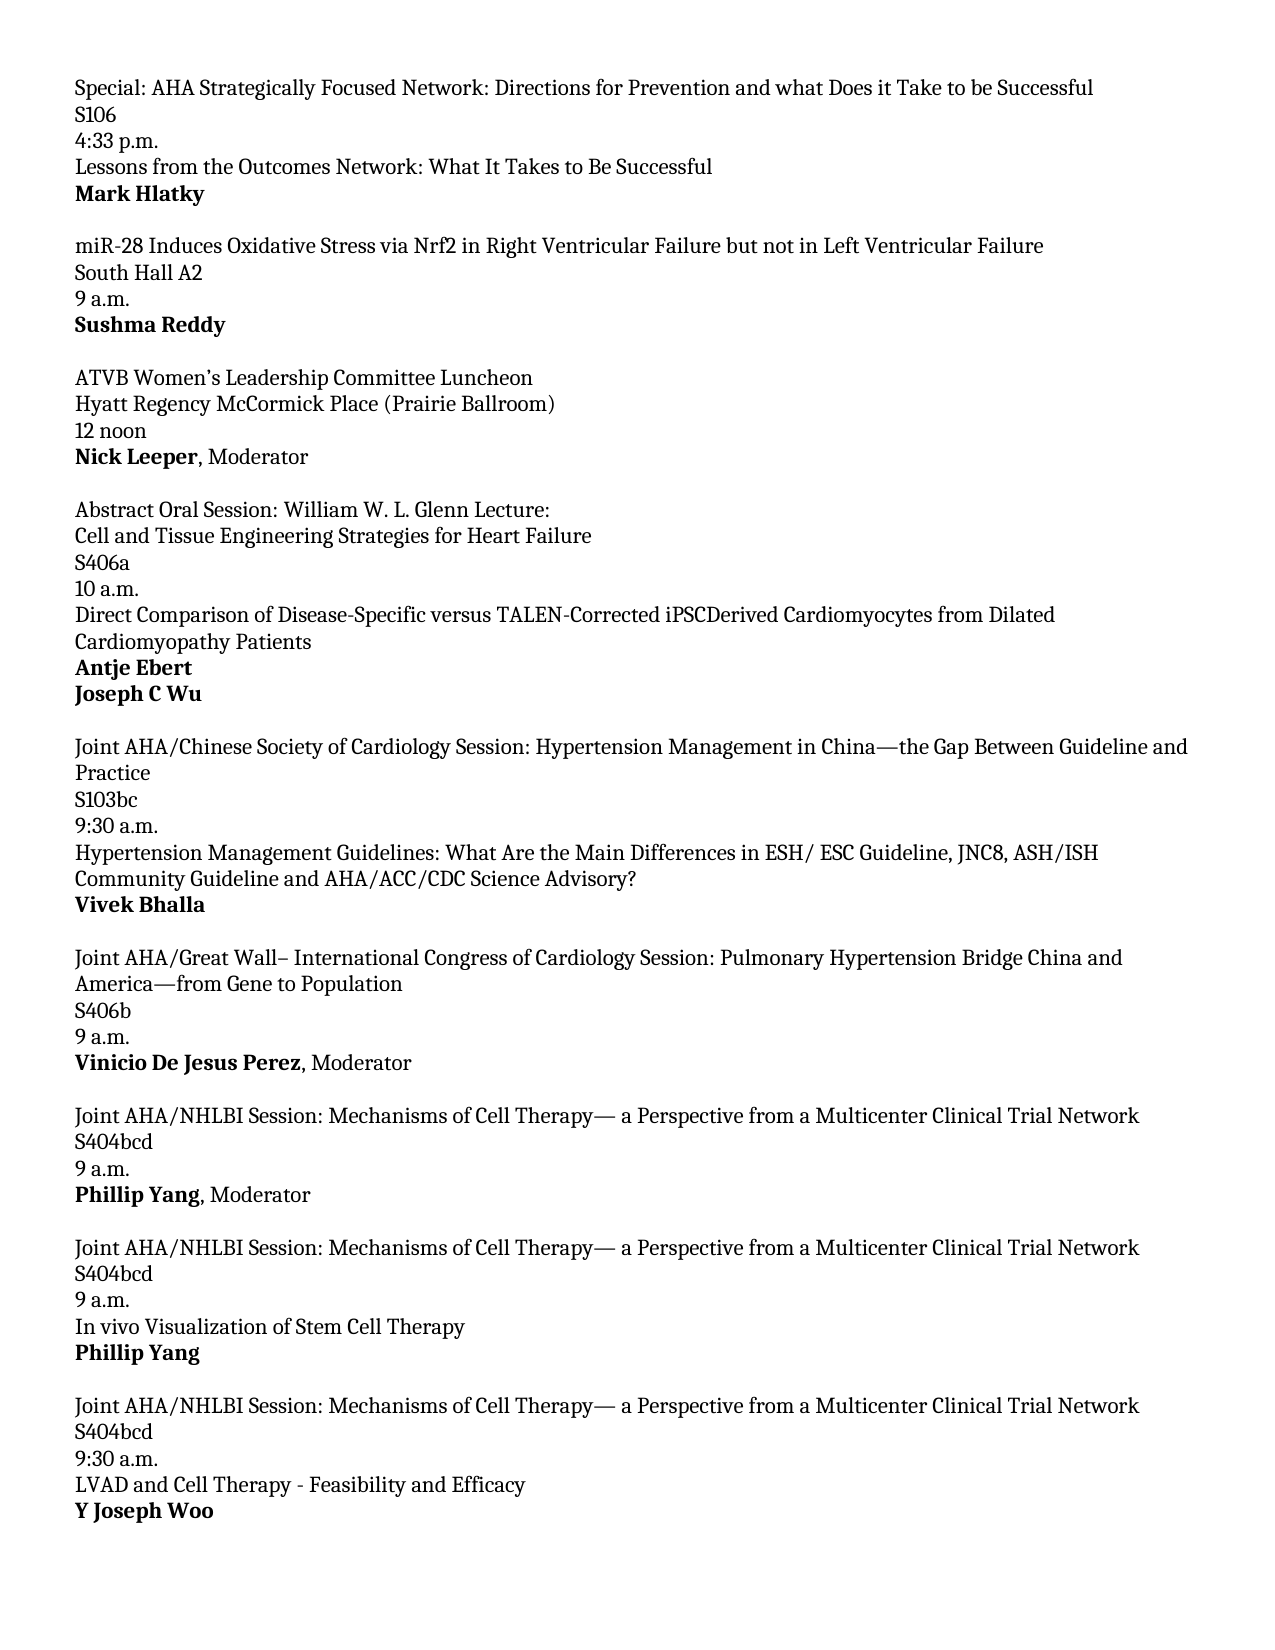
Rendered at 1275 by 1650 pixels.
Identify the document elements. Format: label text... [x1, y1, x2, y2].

text Phillip Yang [75, 1340, 1200, 1366]
text Abstract Oral Session: William W. L. Glenn Lecture: [75, 497, 1200, 523]
text Vivek Bhalla [75, 892, 1200, 918]
text 9:30 a.m. [75, 813, 1200, 839]
text Lessons from the Outcomes Network: What It Takes to Be Successful [75, 154, 1200, 180]
text Joint AHA/Great Wall– International Congress of Cardiology Session: Pulmonary Hypertension Bridge China and America—from Gene to Population [75, 945, 1200, 997]
text Vinicio De Jesus Perez, Moderator [75, 1050, 1200, 1076]
text In vivo Visualization of Stem Cell Therapy [75, 1314, 1200, 1340]
text S406a [75, 549, 1200, 576]
text ATVB Women’s Leadership Committee Luncheon [75, 365, 1200, 391]
text Joint AHA/Chinese Society of Cardiology Session: Hypertension Management in China—the Gap Between Guideline and Practice [75, 734, 1200, 787]
text Mark Hlatky [75, 180, 1200, 207]
text Y Joseph Woo [75, 1498, 1200, 1524]
text S404bcd [75, 1419, 1200, 1445]
text South Hall A2 [75, 259, 1200, 286]
text 9 a.m. [75, 1287, 1200, 1314]
text 4:33 p.m. [75, 128, 1200, 154]
text Hyatt Regency McCormick Place (Prairie Ballroom) [75, 391, 1200, 418]
text Joint AHA/NHLBI Session: Mechanisms of Cell Therapy— a Perspective from a Multicenter Clinical Trial Network [75, 1393, 1200, 1419]
text 12 noon [75, 418, 1200, 444]
text Nick Leeper, Moderator [75, 444, 1200, 470]
text 9 a.m. [75, 286, 1200, 312]
text Special: AHA Strategically Focused Network: Directions for Prevention and what Does it Take to be Successful [75, 75, 1200, 101]
text Phillip Yang, Moderator [75, 1182, 1200, 1208]
text Sushma Reddy [75, 312, 1200, 338]
text 9 a.m. [75, 1024, 1200, 1050]
text Hypertension Management Guidelines: What Are the Main Differences in ESH/ ESC Guideline, JNC8, ASH/ISH Community Guideline and AHA/ACC/CDC Science Advisory? [75, 839, 1200, 892]
text Cell and Tissue Engineering Strategies for Heart Failure [75, 523, 1200, 549]
text Direct Comparison of Disease-Specific versus TALEN-Corrected iPSCDerived Cardiomyocytes from Dilated Cardiomyopathy Patients [75, 602, 1200, 655]
text S106 [75, 101, 1200, 128]
text Joseph C Wu [75, 681, 1200, 707]
text Antje Ebert [75, 655, 1200, 681]
text 9:30 a.m. [75, 1445, 1200, 1472]
text 9 a.m. [75, 1156, 1200, 1182]
text 10 a.m. [75, 576, 1200, 602]
text S406b [75, 997, 1200, 1024]
text LVAD and Cell Therapy - Feasibility and Efficacy [75, 1472, 1200, 1498]
text Joint AHA/NHLBI Session: Mechanisms of Cell Therapy— a Perspective from a Multicenter Clinical Trial Network [75, 1234, 1200, 1261]
text Joint AHA/NHLBI Session: Mechanisms of Cell Therapy— a Perspective from a Multicenter Clinical Trial Network S404bcd [75, 1103, 1200, 1156]
text S103bc [75, 787, 1200, 813]
text S404bcd [75, 1261, 1200, 1287]
text miR-28 Induces Oxidative Stress via Nrf2 in Right Ventricular Failure but not in Left Ventricular Failure [75, 233, 1200, 259]
